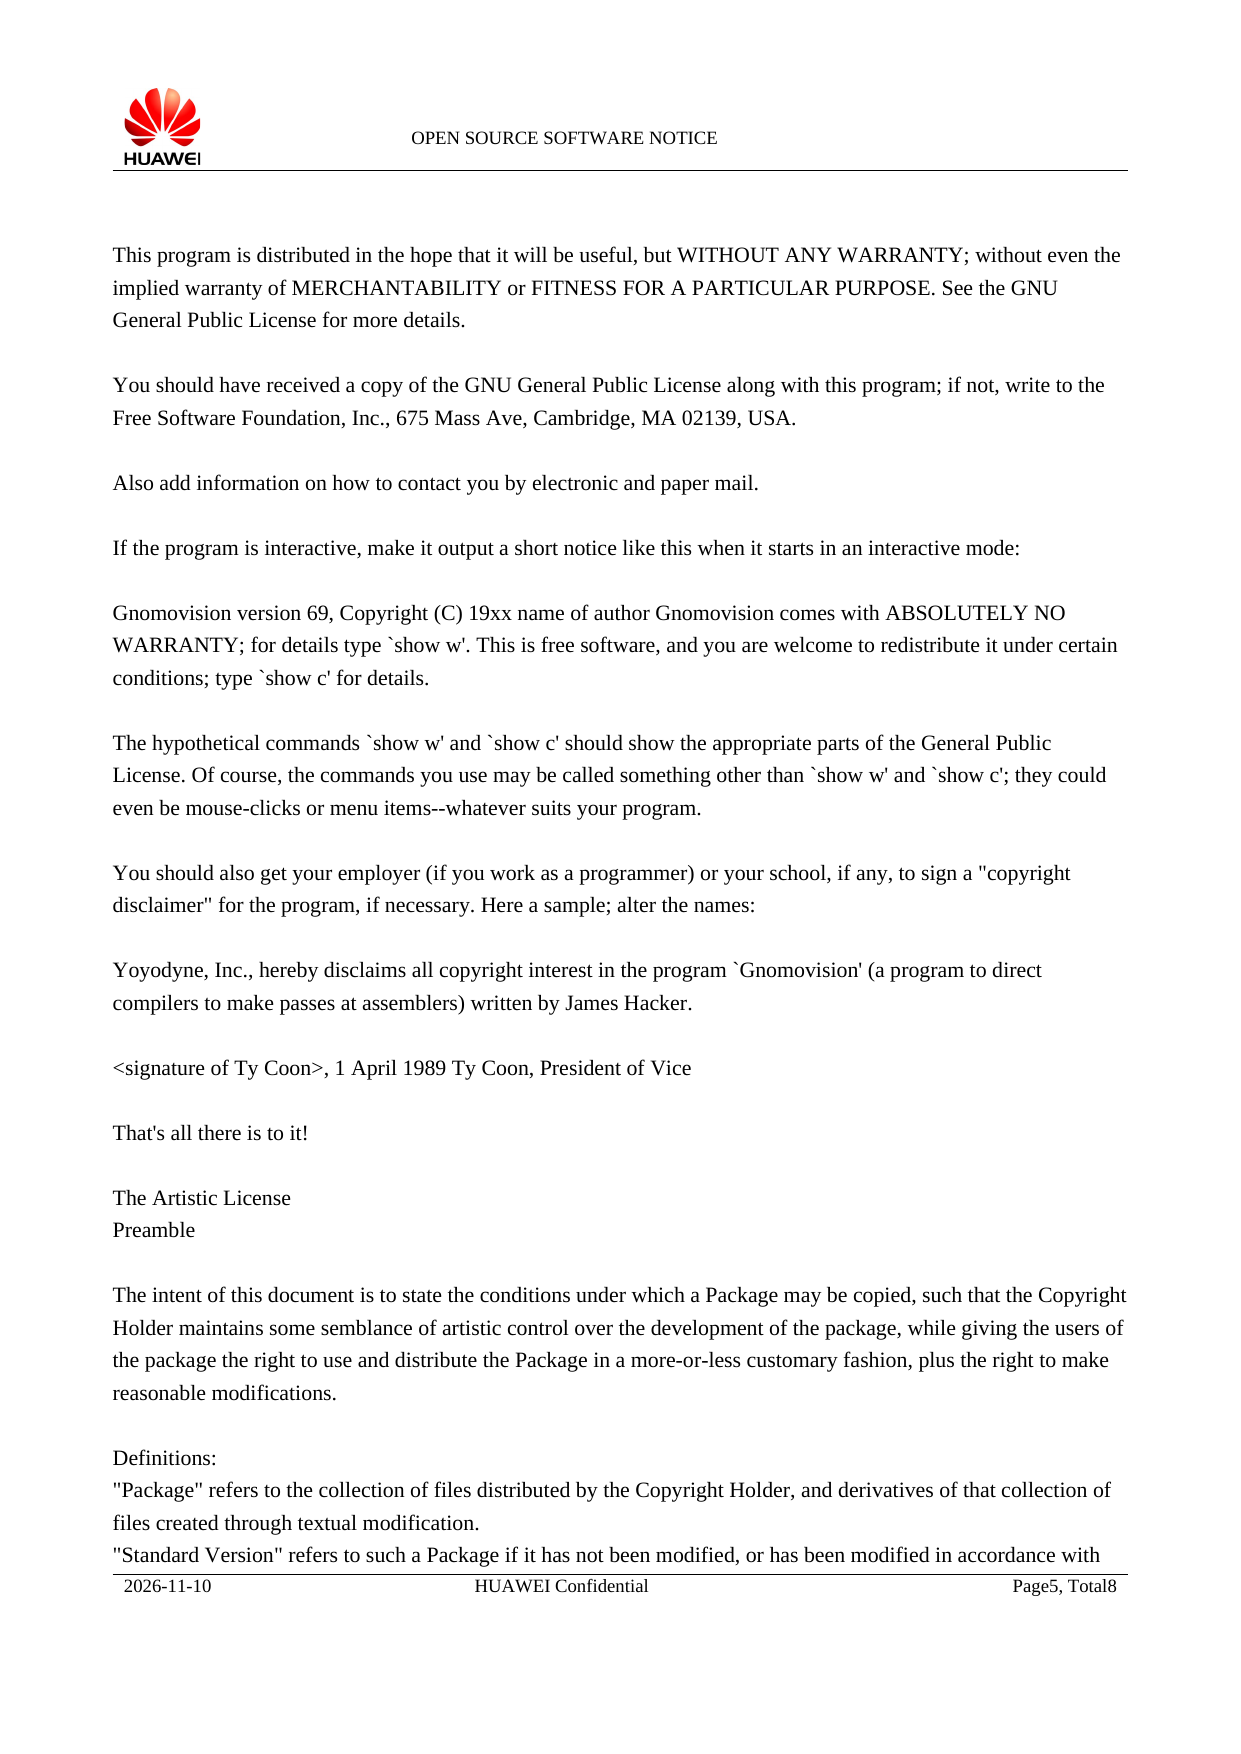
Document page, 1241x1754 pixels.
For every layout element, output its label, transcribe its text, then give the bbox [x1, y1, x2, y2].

picture [124, 88, 201, 165]
